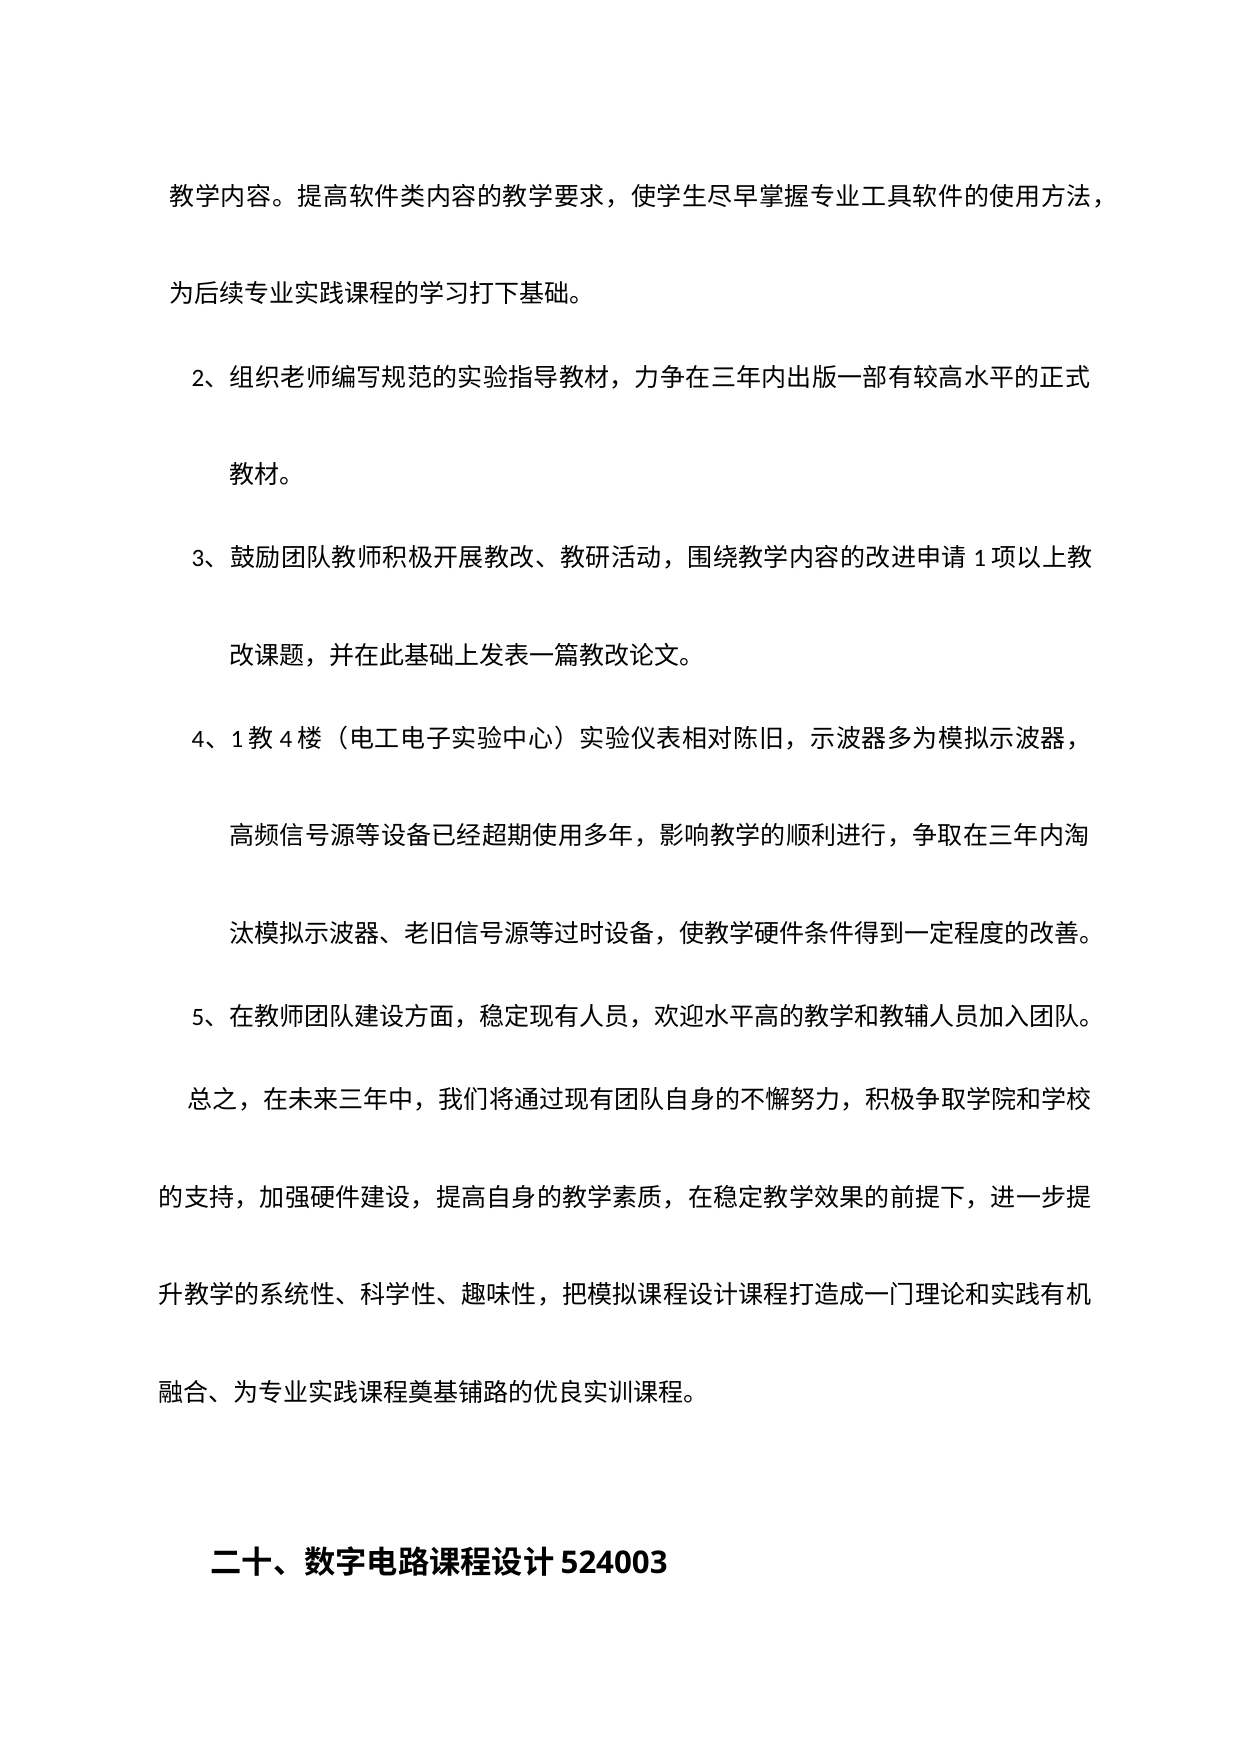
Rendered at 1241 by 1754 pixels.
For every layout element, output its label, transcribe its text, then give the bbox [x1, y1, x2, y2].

text 总之，在未来三年中，我们将通过现有团队自身的不懈努力，积极争取学院和学校的支持，加强硬件建设，提高自身的教学素质，在稳定教学效果的前提下，进一步提升教学的系统性、科学性、趣味性，把模拟课程设计课程打造成一门理论和实践有机融合、为专业实践课程奠基铺路的优良实训课程。 [159, 1065, 1092, 1423]
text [169, 162, 1092, 324]
text 5、在教师团队建设方面，稳定现有人员，欢迎水平高的教学和教辅人员加入团队。 [148, 982, 1092, 1047]
text 3、鼓励团队教师积极开展教改、教研活动，围绕教学内容的改进申请1项以上教改课题，并在此基础上发表一篇教改论文。 [191, 523, 1092, 686]
text 4、1教4楼（电工电子实验中心）实验仪表相对陈旧，示波器多为模拟示波器，高频信号源等设备已经超期使用多年，影响教学的顺利进行，争取在三年内淘汰模拟示波器、老旧信号源等过时设备，使教学硬件条件得到一定程度的改善。 [191, 704, 1092, 964]
text 2、组织老师编写规范的实验指导教材，力争在三年内出版一部有较高水平的正式教材。 [191, 343, 1092, 505]
list 数字电路课程设计524003 [148, 1527, 1092, 1592]
